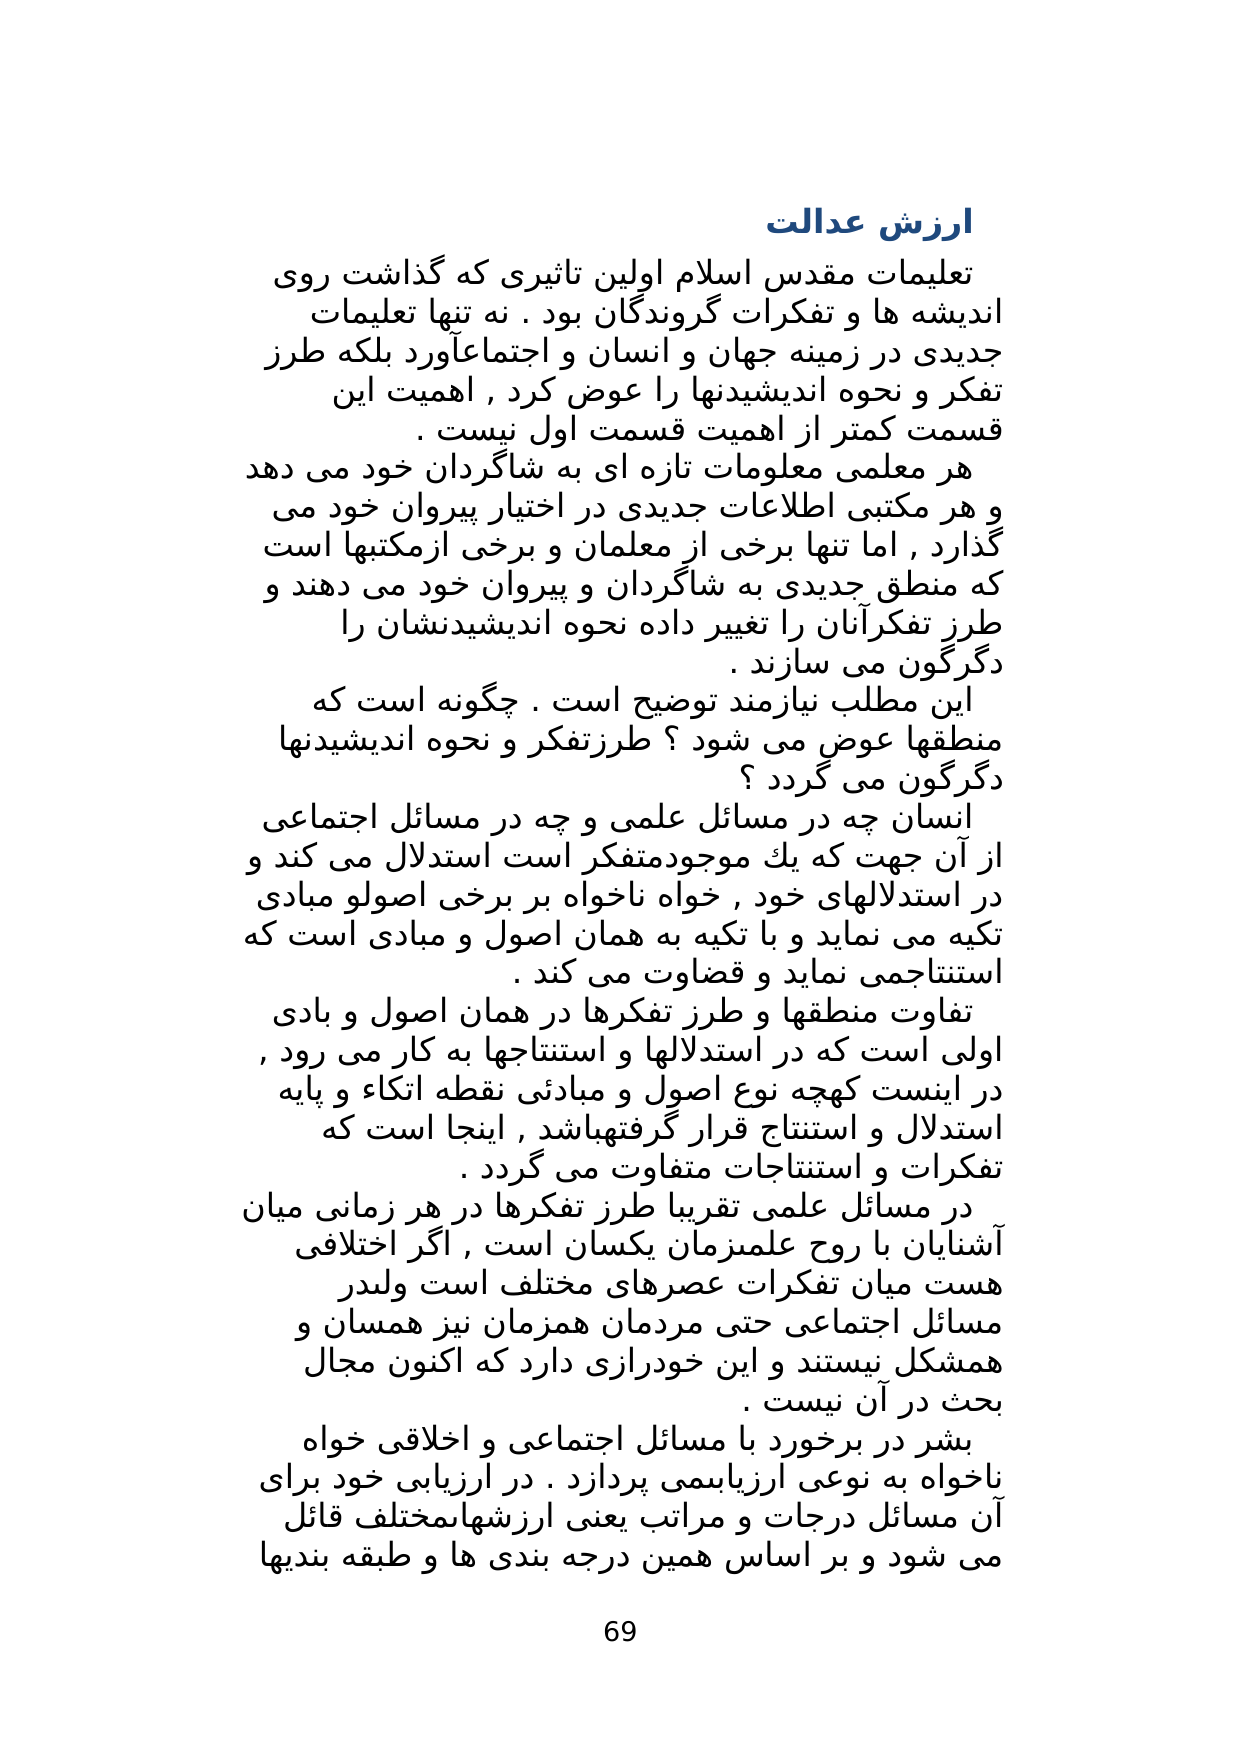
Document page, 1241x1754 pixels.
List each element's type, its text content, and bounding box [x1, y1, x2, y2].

subtitle ارزش عدالت [236, 202, 1004, 241]
text انسان چه در مسائل علمى و چه در مسائل اجتماعى از آن جهت كه يك موجودمتفكر است استدلال مى كند و در استدلالهاى خود , خواه ناخواه بر برخى اصولو مبادى تكيه مى نمايد و با تكيه به همان اصول و مبادى است كه استنتاجمى نمايد و قضاوت مى كند . [236, 797, 1004, 992]
text تفاوت منطقها و طرز تفكرها در همان اصول و بادى اولى است كه در استدلالها و استنتاجها به كار مى رود , در اينست كهچه نوع اصول و مبادئى نقطه اتكاء و پايه استدلال و استنتاج قرار گرفتهباشد , اينجا است كه تفكرات و استنتاجات متفاوت مى گردد . [236, 992, 1004, 1186]
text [236, 1419, 1004, 1574]
text اين مطلب نيازمند توضيح است . چگونه است كه منطقها عوض مى شود ؟ طرزتفكر و نحوه انديشيدنها دگرگون مى گردد ؟ [236, 681, 1004, 797]
text در مسائل علمى تقريبا طرز تفكرها در هر زمانى ميان آشنايان با روح علمىزمان يكسان است , اگر اختلافى هست ميان تفكرات عصرهاى مختلف است ولىدر مسائل اجتماعى حتى مردمان همزمان نيز همسان و همشكل نيستند و اين خودرازى دارد كه اكنون مجال بحث در آن نيست . [236, 1186, 1004, 1419]
text تعليمات مقدس اسلام اولين تاثيرى كه گذاشت روى انديشه ها و تفكرات گروندگان بود . نه تنها تعليمات جديدى در زمينه جهان و انسان و اجتماعآورد بلكه طرز تفكر و نحوه انديشيدنها را عوض كرد , اهميت اين قسمت كمتر از اهميت قسمت اول نيست . [236, 253, 1004, 448]
text هر معلمى معلومات تازه اى به شاگردان خود مى دهد و هر مكتبى اطلاعات جديدى در اختيار پيروان خود مى گذارد , اما تنها برخى از معلمان و برخى ازمكتبها است كه منطق جديدى به شاگردان و پيروان خود مى دهند و طرز تفكرآنان را تغيير داده نحوه انديشيدنشان را دگرگون مى سازند . [236, 448, 1004, 681]
